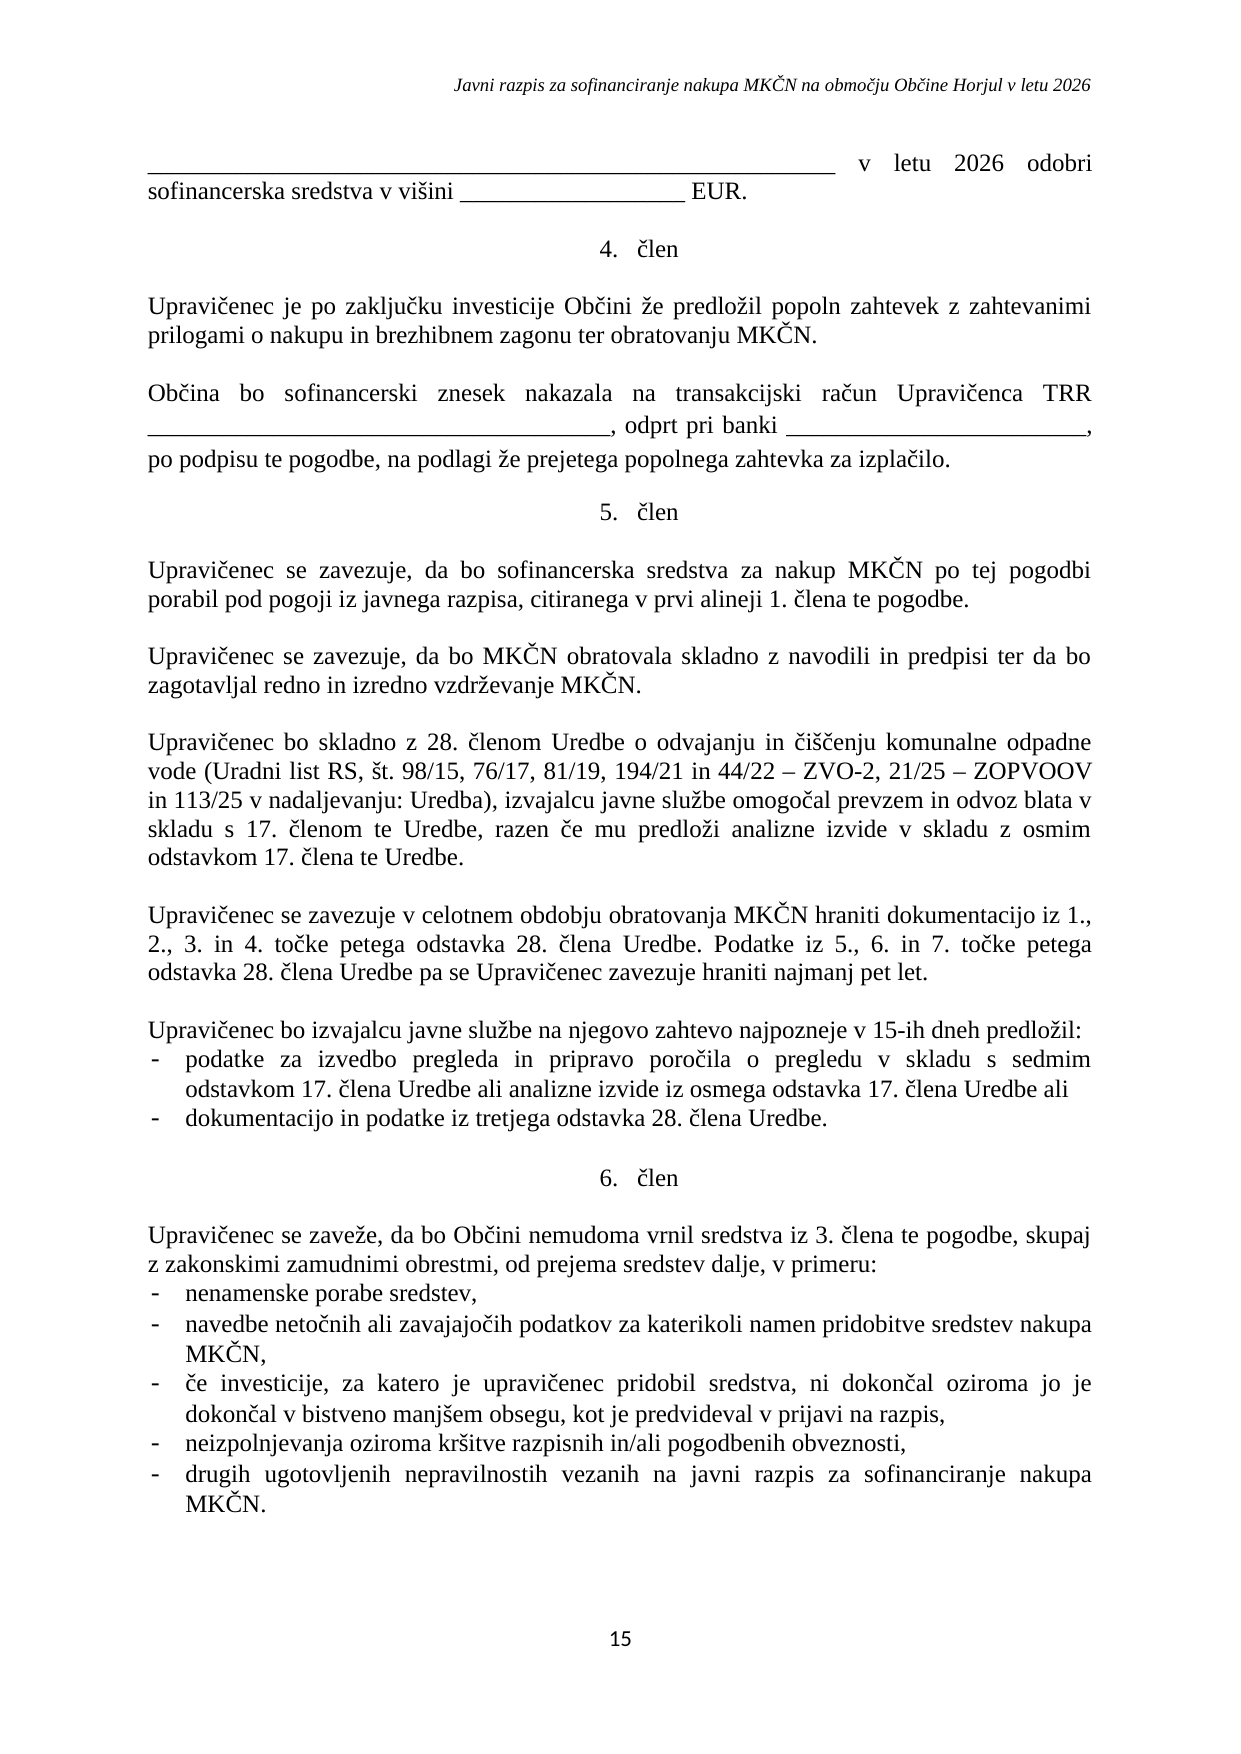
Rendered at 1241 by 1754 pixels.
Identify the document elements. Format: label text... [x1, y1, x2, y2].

list nenamenske porabe sredstev, [148, 1278, 1093, 1309]
list dokumentacijo in podatke iz tretjega odstavka 28. člena Uredbe. [148, 1103, 1093, 1134]
text Upravičenec bo skladno z 28. členom Uredbe o odvajanju in čiščenju komunalne odpadne vode (Uradni list RS, št. 98/15, 76/17, 81/19, 194/21 in 44/22 – ZVO-2, 21/25 – ZOPVOOV in 113/25 v nadaljevanju: Uredba), izvajalcu javne službe omogočal prevzem in odvoz blata v skladu s 17. členom te Uredbe, razen če mu predloži analizne izvide v skladu z osmim odstavkom 17. člena te Uredbe. [148, 727, 1093, 871]
list če investicije, za katero je upravičenec pridobil sredstva, ni dokončal oziroma jo je dokončal v bistveno manjšem obsegu, kot je predvideval v prijavi na razpis, [148, 1368, 1093, 1428]
list navedbe netočnih ali zavajajočih podatkov za katerikoli namen pridobitve sredstev nakupa MKČN, [148, 1309, 1093, 1368]
text Upravičenec je po zaključku investicije Občini že predložil popoln zahtevek z zahtevanimi prilogami o nakupu in brezhibnem zagonu ter obratovanju MKČN. [148, 291, 1093, 349]
text Upravičenec se zavezuje, da bo sofinancerska sredstva za nakup MKČN po tej pogodbi porabil pod pogoji iz javnega razpisa, citiranega v prvi alineji 1. člena te pogodbe. [148, 555, 1093, 612]
text Upravičenec se zaveže, da bo Občini nemudoma vrnil sredstva iz 3. člena te pogodbe, skupaj z zakonskimi zamudnimi obrestmi, od prejema sredstev dalje, v primeru: [148, 1220, 1093, 1278]
list člen [185, 234, 1093, 263]
text Upravičenec bo izvajalcu javne službe na njegovo zahtevo najpozneje v 15-ih dneh predložil: [148, 1015, 1093, 1044]
text Upravičenec se zavezuje v celotnem obdobju obratovanja MKČN hraniti dokumentacijo iz 1., 2., 3. in 4. točke petega odstavka 28. člena Uredbe. Podatke iz 5., 6. in 7. točke petega odstavka 28. člena Uredbe pa se Upravičenec zavezuje hraniti najmanj pet let. [148, 900, 1093, 986]
text Upravičenec se zavezuje, da bo MKČN obratovala skladno z navodili in predpisi ter da bo zagotavljal redno in izredno vzdrževanje MKČN. [148, 641, 1093, 699]
list člen [185, 497, 1093, 526]
list drugih ugotovljenih nepravilnostih vezanih na javni razpis za sofinanciranje nakupa MKČN. [148, 1459, 1093, 1518]
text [148, 148, 1093, 205]
list člen [185, 1163, 1093, 1192]
text Občina bo sofinancerski znesek nakazala na transakcijski račun Upravičenca TRR _____________________________________, odprt pri banki ________________________, po podpisu te pogodbe, na podlagi že prejetega popolnega zahtevka za izplačilo. [148, 378, 1093, 472]
list neizpolnjevanja oziroma kršitve razpisnih in/ali pogodbenih obveznosti, [148, 1428, 1093, 1459]
list podatke za izvedbo pregleda in pripravo poročila o pregledu v skladu s sedmim odstavkom 17. člena Uredbe ali analizne izvide iz osmega odstavka 17. člena Uredbe ali [148, 1044, 1093, 1103]
